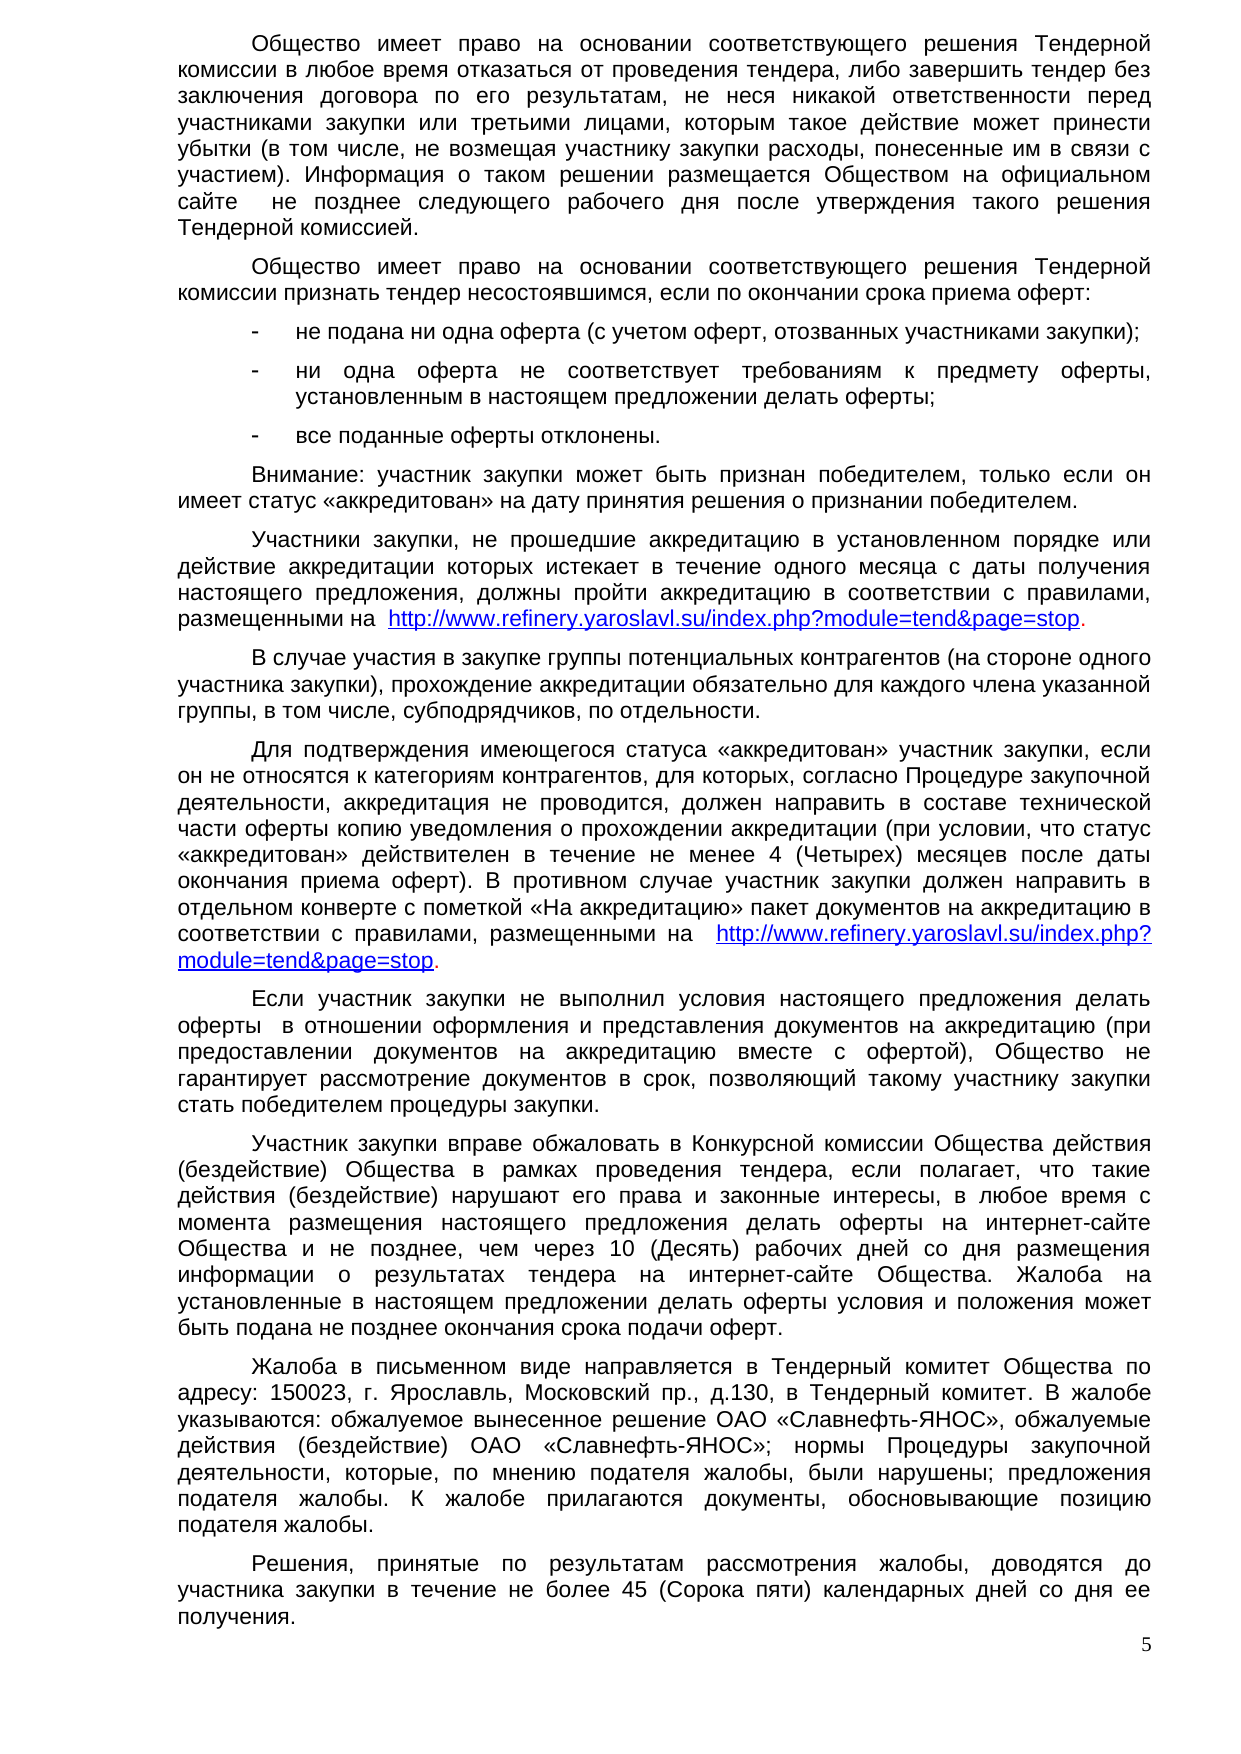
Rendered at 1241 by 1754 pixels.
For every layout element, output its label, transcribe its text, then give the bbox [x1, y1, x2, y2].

list не подана ни одна оферта (с учетом оферт, отозванных участниками закупки); [251, 318, 1152, 344]
text Внимание: участник закупки может быть признан победителем, только если он имеет статус «аккредитован» на дату принятия решения о признании победителем. [177, 461, 1152, 514]
text Жалоба в письменном виде направляется в Тендерный комитет Общества по адресу: 150023, г. Ярославль, Московский пр., д.130, в Тендерный комитет. В жалобе указываются: обжалуемое вынесенное решение ОАО «Славнефть-ЯНОС», обжалуемые действия (бездействие) ОАО «Славнефть-ЯНОС»; нормы Процедуры закупочной деятельности, которые, по мнению подателя жалобы, были нарушены; предложения подателя жалобы. К жалобе прилагаются документы, обосновывающие позицию подателя жалобы. [177, 1353, 1152, 1537]
text Общество имеет право на основании соответствующего решения Тендерной комиссии признать тендер несостоявшимся, если по окончании срока приема оферт: [177, 253, 1152, 306]
text В случае участия в закупке группы потенциальных контрагентов (на стороне одного участника закупки), прохождение аккредитации обязательно для каждого члена указанной группы, в том числе, субподрядчиков, по отдельности. [177, 644, 1152, 723]
text Участники закупки, не прошедшие аккредитацию в установленном порядке или действие аккредитации которых истекает в течение одного месяца с даты получения настоящего предложения, должны пройти аккредитацию в соответствии с правилами, размещенными на http://www.refinery.yaroslavl.su/index.php?module=tend&page=stop. [177, 526, 1152, 632]
list все поданные оферты отклонены. [251, 422, 1152, 448]
list ни одна оферта не соответствует требованиям к предмету оферты, установленным в настоящем предложении делать оферты; [251, 357, 1152, 410]
text Участник закупки вправе обжаловать в Конкурсной комиссии Общества действия (бездействие) Общества в рамках проведения тендера, если полагает, что такие действия (бездействие) нарушают его права и законные интересы, в любое время с момента размещения настоящего предложения делать оферты на интернет-сайте Общества и не позднее, чем через 10 (Десять) рабочих дней со дня размещения информации о результатах тендера на интернет-сайте Общества. Жалоба на установленные в настоящем предложении делать оферты условия и положения может быть подана не позднее окончания срока подачи оферт. [177, 1130, 1152, 1341]
text Если участник закупки не выполнил условия настоящего предложения делать оферты в отношении оформления и представления документов на аккредитацию (при предоставлении документов на аккредитацию вместе с офертой), Общество не гарантирует рассмотрение документов в срок, позволяющий такому участнику закупки стать победителем процедуры закупки. [177, 985, 1152, 1117]
text Общество имеет право на основании соответствующего решения Тендерной комиссии в любое время отказаться от проведения тендера, либо завершить тендер без заключения договора по его результатам, не неся никакой ответственности перед участниками закупки или третьими лицами, которым такое действие может принести убытки (в том числе, не возмещая участнику закупки расходы, понесенные им в связи с участием). Информация о таком решении размещается Обществом на официальном сайте не позднее следующего рабочего дня после утверждения такого решения Тендерной комиссией. [177, 29, 1152, 240]
text Решения, принятые по результатам рассмотрения жалобы, доводятся до участника закупки в течение не более 45 (Сорока пяти) календарных дней со дня ее получения. [177, 1550, 1152, 1629]
text Для подтверждения имеющегося статуса «аккредитован» участник закупки, если он не относятся к категориям контрагентов, для которых, согласно Процедуре закупочной деятельности, аккредитация не проводится, должен направить в составе технической части оферты копию уведомления о прохождении аккредитации (при условии, что статус «аккредитован» действителен в течение не менее 4 (Четырех) месяцев после даты окончания приема оферт). В противном случае участник закупки должен направить в отдельном конверте с пометкой «На аккредитацию» пакет документов на аккредитацию в соответствии с правилами, размещенными на http://www.refinery.yaroslavl.su/index.php?module=tend&page=stop. [177, 736, 1152, 973]
